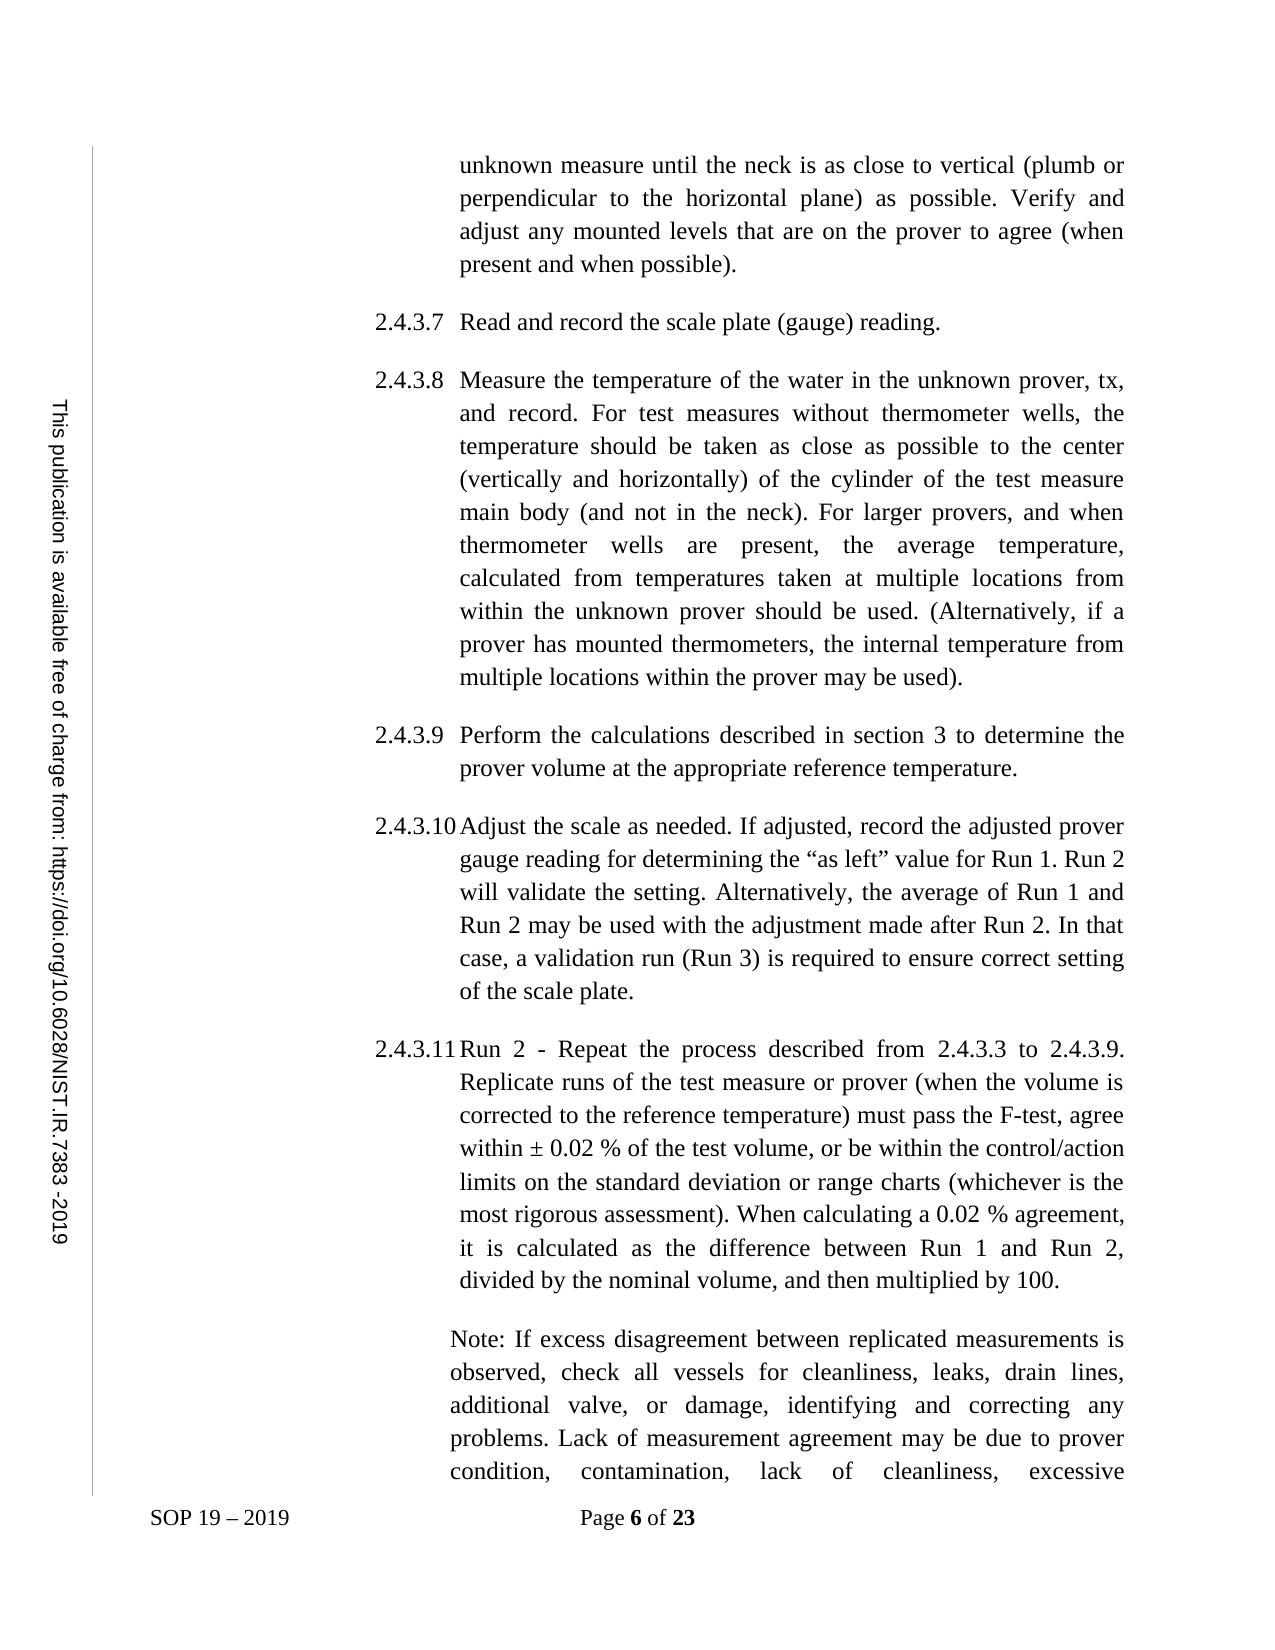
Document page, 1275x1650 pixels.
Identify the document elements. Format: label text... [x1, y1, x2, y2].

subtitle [375, 150, 1125, 278]
subtitle Adjust the scale as needed. If adjusted, record the adjusted prover gauge reading for determining the “as left” value for Run 1. Run 2 will validate the setting. Alternatively, the average of Run 1 and Run 2 may be used with the adjustment made after Run 2. In that case, a validation run (Run 3) is required to ensure correct setting of the scale plate. [375, 811, 1125, 1005]
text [450, 1324, 1125, 1484]
subtitle Measure the temperature of the water in the unknown prover, tx, and record. For test measures without thermometer wells, the temperature should be taken as close as possible to the center (vertically and horizontally) of the cylinder of the test measure main body (and not in the neck). For larger provers, and when thermometer wells are present, the average temperature, calculated from temperatures taken at multiple locations from within the unknown prover should be used. (Alternatively, if a prover has mounted thermometers, the internal temperature from multiple locations within the prover may be used). [375, 365, 1125, 691]
subtitle Perform the calculations described in section 3 to determine the prover volume at the appropriate reference temperature. [375, 720, 1125, 782]
subtitle Read and record the scale plate (gauge) reading. [375, 307, 1125, 336]
subtitle Run 2 - Repeat the process described from 2.4.3.3 to 2.4.3.9. Replicate runs of the test measure or prover (when the volume is corrected to the reference temperature) must pass the F-test, agree within ± 0.02 % of the test volume, or be within the control/action limits on the standard deviation or range charts (whichever is the most rigorous assessment). When calculating a 0.02 % agreement, it is calculated as the difference between Run 1 and Run 2, divided by the nominal volume, and then multiplied by 100. [375, 1034, 1125, 1294]
